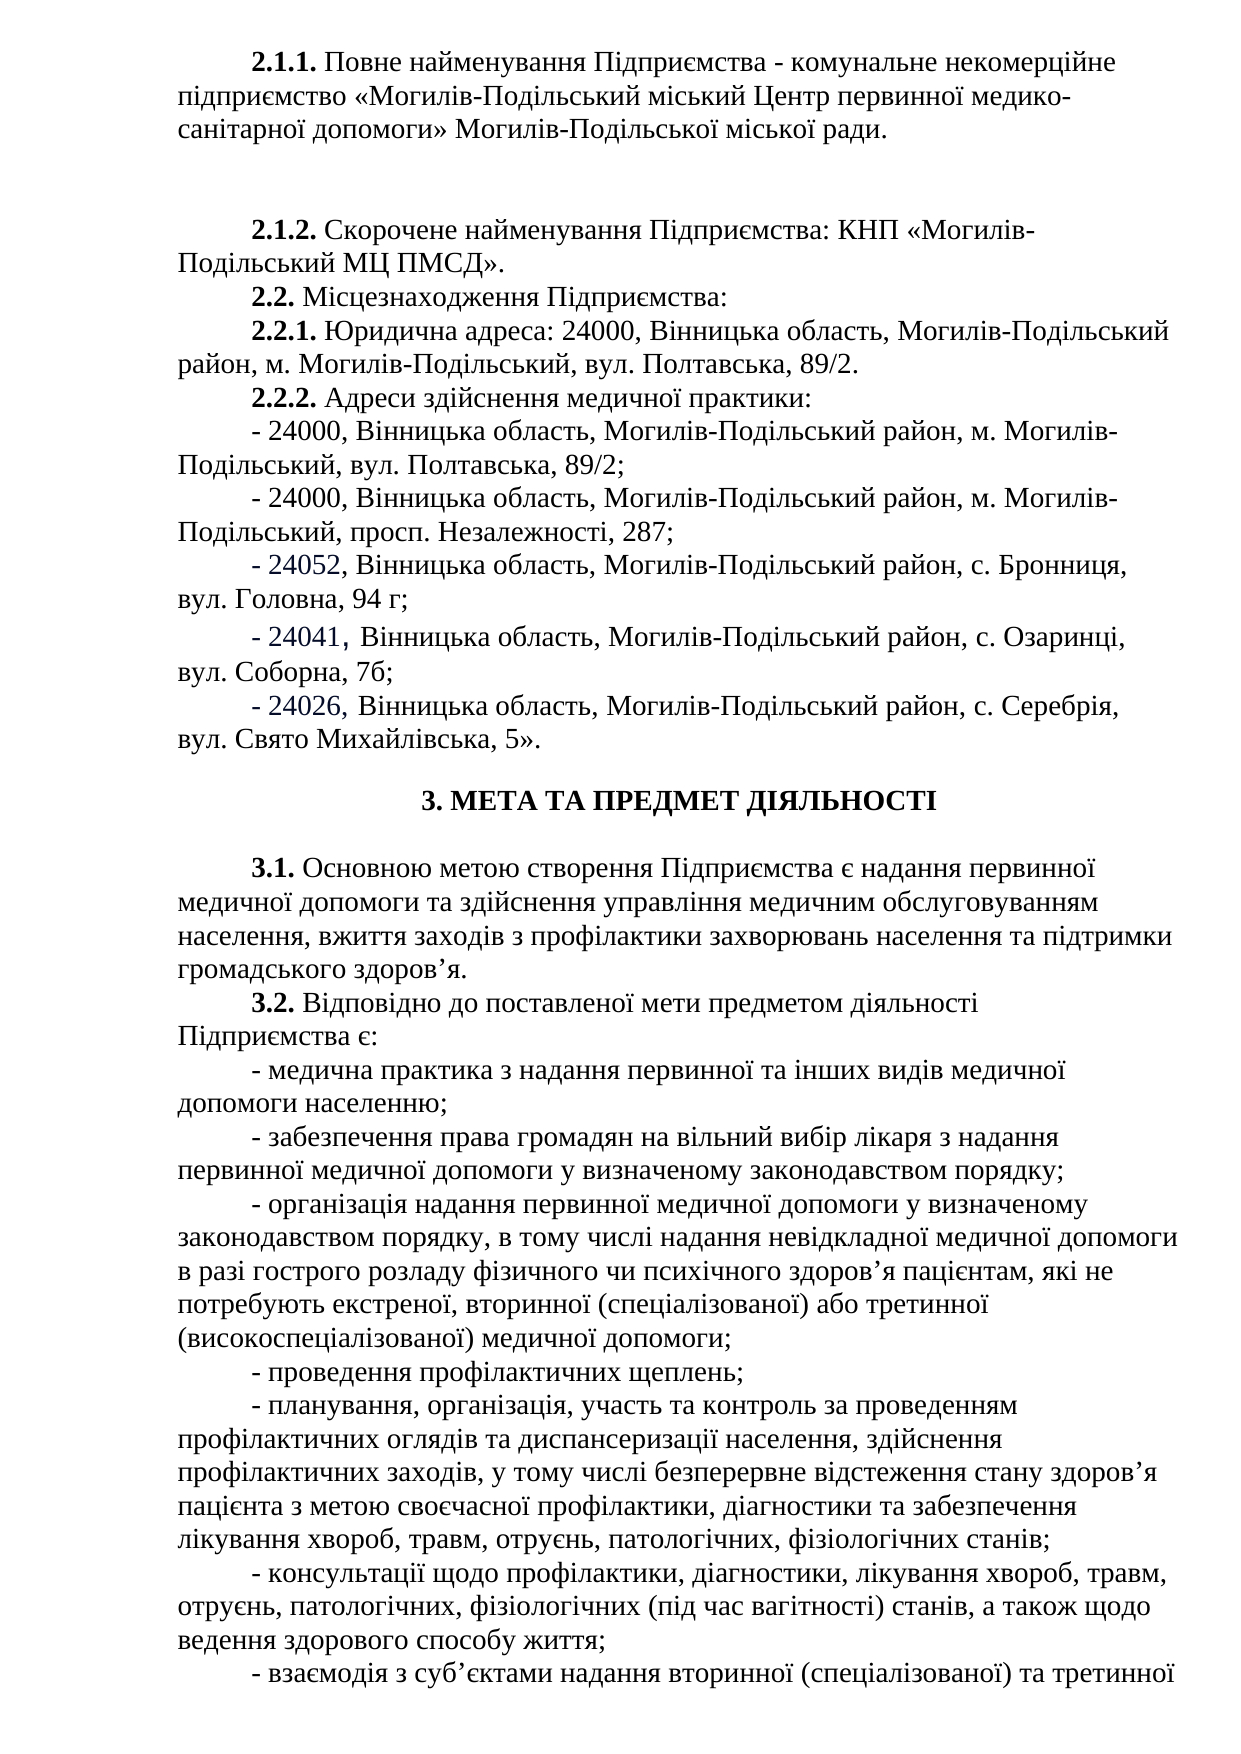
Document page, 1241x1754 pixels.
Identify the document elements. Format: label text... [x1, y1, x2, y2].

text - забезпечення права громадян на вільний вибір лікаря з надання первинної медичної допомоги у визначеному законодавством порядку; [177, 1119, 1181, 1186]
text - консультації щодо профілактики, діагностики, лікування хвороб, травм, отруєнь, патологічних, фізіологічних (під час вагітності) станів, а також щодо ведення здорового способу життя; [177, 1555, 1181, 1656]
text - 24000, Вінницька область, Могилів-Подільський район, м. Могилів-Подільський, просп. Незалежності, 287; [177, 480, 1181, 547]
text 2.1.1. Повне найменування Підприємства - комунальне некомерційне підприємство «Могилів-Подільський міський Центр первинної медико-санітарної допомоги» Могилів-Подільської міської ради. [177, 44, 1181, 145]
text 2.2. Місцезнаходження Підприємства: [177, 279, 1181, 313]
text - медична практика з надання первинної та інших видів медичної допомоги населенню; [177, 1052, 1181, 1119]
text вул. Свято Михайлівська, 5». [177, 721, 1181, 755]
text - планування, організація, участь та контроль за проведенням профілактичних оглядів та диспансеризації населення, здійснення профілактичних заходів, у тому числі безперервне відстеження стану здоров’я пацієнта з метою своєчасної профілактики, діагностики та забезпечення лікування хвороб, травм, отруєнь, патологічних, фізіологічних станів; [177, 1387, 1181, 1555]
text - взаємодія з суб’єктами надання вторинної (спеціалізованої) та третинної [177, 1656, 1181, 1689]
text - 24000, Вінницька область, Могилів-Подільський район, м. Могилів-Подільський, вул. Полтавська, 89/2; [177, 413, 1181, 480]
text 3. МЕТА ТА ПРЕДМЕТ ДІЯЛЬНОСТІ [177, 783, 1181, 817]
text - 24026, Вінницька область, Могилів-Подільський район, с. Серебрія, [177, 688, 1181, 721]
text - проведення профілактичних щеплень; [177, 1354, 1181, 1387]
text 3.2. Відповідно до поставленої мети предметом діяльності [177, 985, 1181, 1018]
text Підприємства є: [177, 1018, 1181, 1052]
text 2.1.2. Скорочене найменування Підприємства: КНП «Могилів-Подільський МЦ ПМСД». [177, 212, 1181, 279]
text 2.2.2. Адреси здійснення медичної практики: [177, 380, 1181, 413]
text 3.1. Основною метою створення Підприємства є надання первинної медичної допомоги та здійснення управління медичним обслуговуванням населення, вжиття заходів з профілактики захворювань населення та підтримки громадського здоров’я. [177, 851, 1181, 985]
text 2.2.1. Юридична адреса: 24000, Вінницька область, Могилів-Подільський район, м. Могилів-Подільський, вул. Полтавська, 89/2. [177, 313, 1181, 380]
text вул. Головна, 94 г; [177, 581, 1181, 614]
text вул. Соборна, 7б; [177, 654, 1181, 688]
text - 24052, Вінницька область, Могилів-Подільський район, с. Бронниця, [177, 547, 1181, 581]
text - організація надання первинної медичної допомоги у визначеному законодавством порядку, в тому числі надання невідкладної медичної допомоги в разі гострого розладу фізичного чи психічного здоров’я пацієнтам, які не потребують екстреної, вторинної (спеціалізованої) або третинної (високоспеціалізованої) медичної допомоги; [177, 1186, 1181, 1354]
text - 24041, Вінницька область, Могилів-Подільський район, с. Озаринці, [177, 614, 1181, 654]
